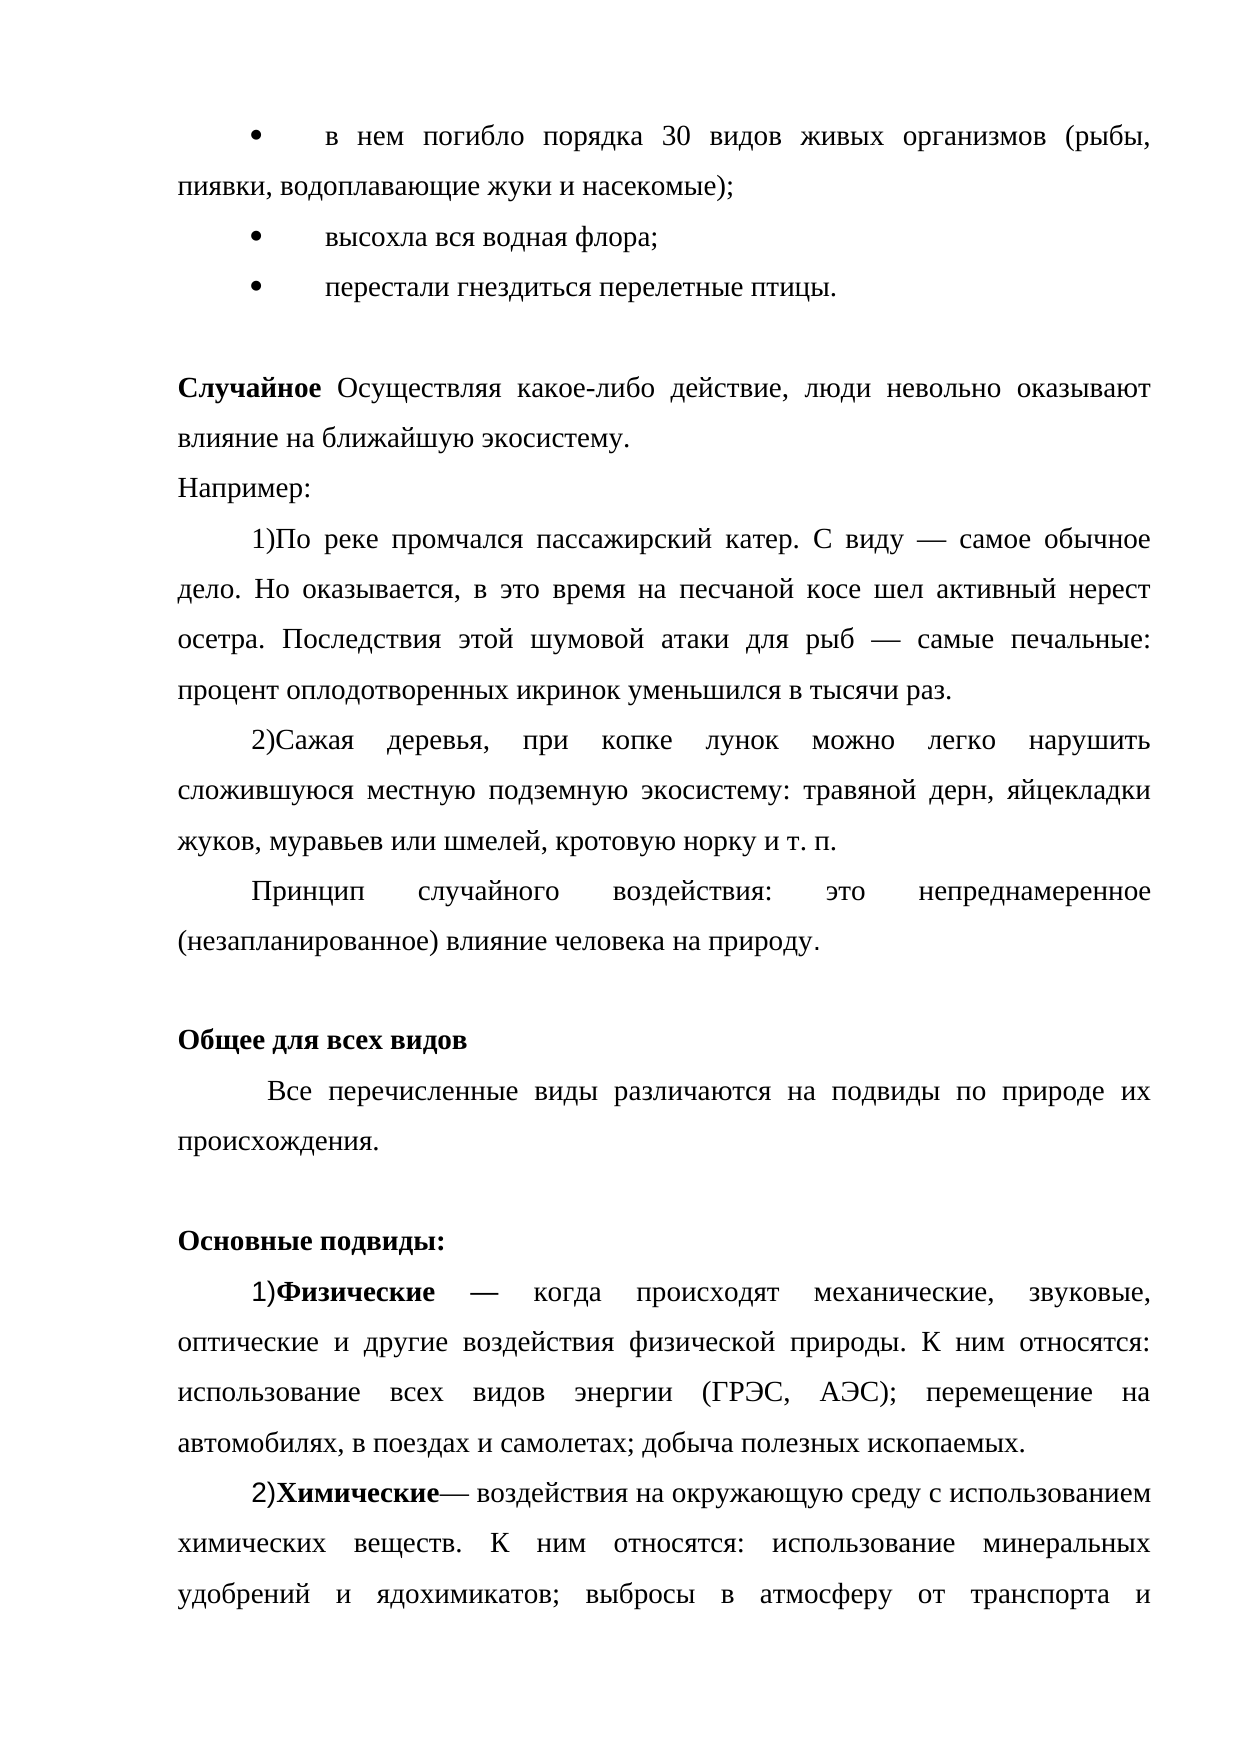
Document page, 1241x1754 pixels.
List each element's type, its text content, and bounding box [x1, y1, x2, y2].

text 1)Физические — когда происходят механические, звуковые, оптические и другие воздействия физической природы. К ним относятся: использование всех видов энергии (ГРЭС, АЭС); перемещение на автомобилях, в поездах и самолетах; добыча полезных ископаемых. [177, 1274, 1152, 1458]
list высохла вся водная флора; [177, 219, 1152, 252]
text 2)Сажая деревья, при копке лунок можно легко нарушить сложившуюся местную подземную экосистему: травяной дерн, яйцекладки жуков, муравьев или шмелей, кротовую норку и т. п. [177, 722, 1152, 856]
text Общее для всех видов [177, 1022, 1152, 1056]
text Случайное Осуществляя какое-либо действие, люди невольно оказывают влияние на ближайшую экосистему. [177, 370, 1152, 454]
text 1)По реке промчался пассажирский катер. С виду — самое обычное дело. Но оказывается, в это время на песчаной косе шел активный нерест осетра. Последствия этой шумовой атаки для рыб — самые печальные: процент оплодотворенных икринок уменьшился в тысячи раз. [177, 521, 1152, 705]
list перестали гнездиться перелетные птицы. [177, 269, 1152, 303]
text Все перечисленные виды различаются на подвиды по природе их происхождения. [177, 1073, 1152, 1156]
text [177, 1475, 1152, 1609]
list в нем погибло порядка 30 видов живых организмов (рыбы, пиявки, водоплавающие жуки и насекомые); [177, 118, 1152, 202]
text Принцип случайного воздействия: это непреднамеренное (незапланированное) влияние человека на природу. [177, 873, 1152, 957]
text Основные подвиды: [177, 1223, 1152, 1257]
text Например: [177, 471, 1152, 504]
